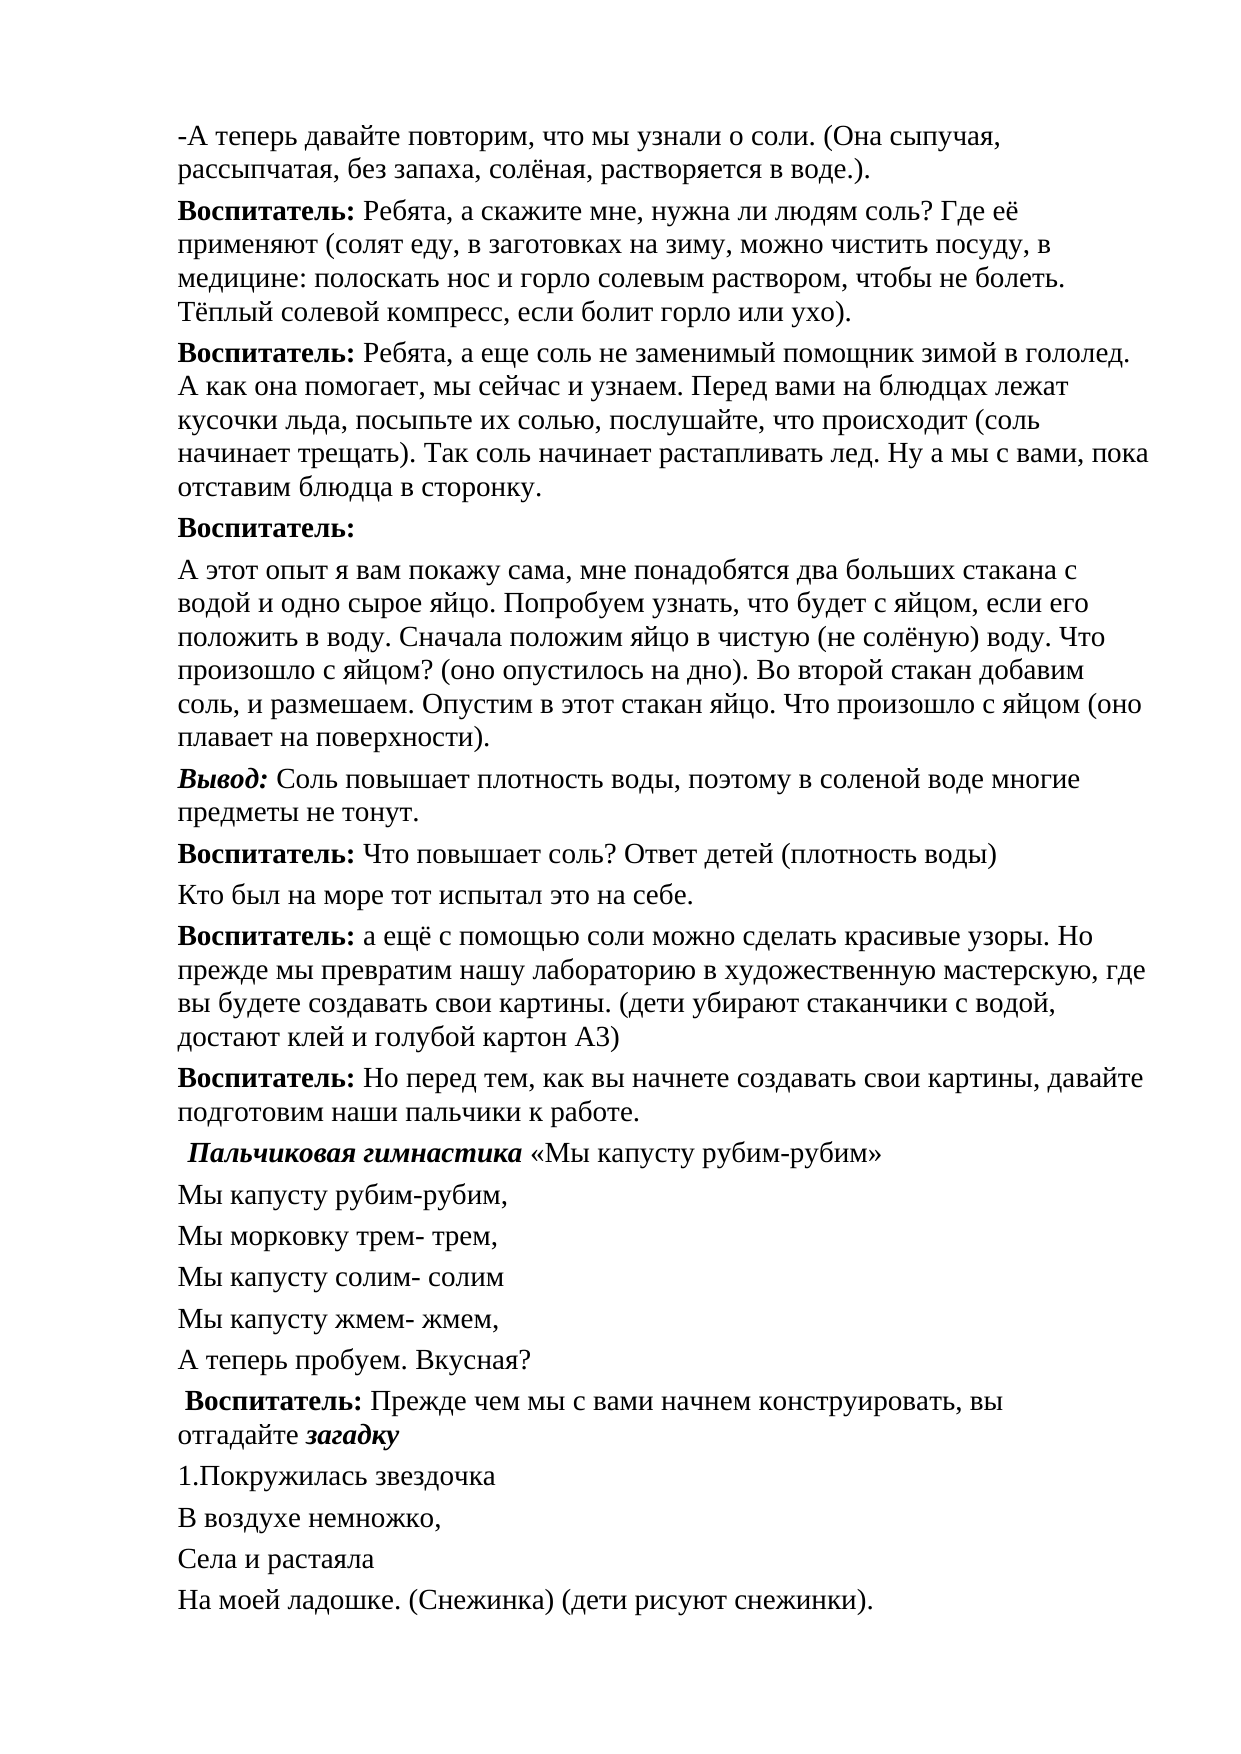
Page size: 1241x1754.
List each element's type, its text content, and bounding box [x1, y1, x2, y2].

text А этот опыт я вам покажу сама, мне понадобятся два больших стакана с водой и одно сырое яйцо. Попробуем узнать, что будет с яйцом, если его положить в воду. Сначала положим яйцо в чистую (не солёную) воду. Что произошло с яйцом? (оно опустилось на дно). Во второй стакан добавим соль, и размешаем. Опустим в этот стакан яйцо. Что произошло с яйцом (оно плавает на поверхности). [177, 552, 1152, 753]
text 1.Покружилась звездочка [177, 1458, 1152, 1492]
text Мы капусту солим- солим [177, 1259, 1152, 1293]
text Воспитатель: Ребята, а скажите мне, нужна ли людям соль? Где её применяют (солят еду, в заготовках на зиму, можно чистить посуду, в медицине: полоскать нос и горло солевым раствором, чтобы не болеть. Тёплый солевой компресс, если болит горло или ухо). [177, 193, 1152, 327]
text Вывод: Соль повышает плотность воды, поэтому в соленой воде многие предметы не тонут. [177, 761, 1152, 828]
text В воздухе немножко, [177, 1500, 1152, 1533]
text Воспитатель: а ещё с помощью соли можно сделать красивые узоры. Но прежде мы превратим нашу лабораторию в художественную мастерскую, где вы будете создавать свои картины. (дети убирают стаканчики с водой, достают клей и голубой картон А3) [177, 918, 1152, 1053]
text Воспитатель: [177, 511, 1152, 544]
text Воспитатель: Ребята, а еще соль не заменимый помощник зимой в гололед. А как она помогает, мы сейчас и узнаем. Перед вами на блюдцах лежат кусочки льда, посыпьте их солью, послушайте, что происходит (соль начинает трещать). Так соль начинает растапливать лед. Ну а мы с вами, пока отставим блюдца в сторонку. [177, 335, 1152, 503]
text А теперь пробуем. Вкусная? [177, 1342, 1152, 1376]
text -А теперь давайте повторим, что мы узнали о соли. (Она сыпучая, рассыпчатая, без запаха, солёная, растворяется в воде.). [177, 118, 1152, 185]
text Мы морковку трем- трем, [177, 1218, 1152, 1252]
text Села и растаяла [177, 1541, 1152, 1575]
text Пальчиковая гимнастика «Мы капусту рубим-рубим» [177, 1135, 1152, 1169]
text Воспитатель: Но перед тем, как вы начнете создавать свои картины, давайте подготовим наши пальчики к работе. [177, 1061, 1152, 1128]
text Воспитатель: Прежде чем мы с вами начнем конструировать, вы отгадайте загадку [177, 1383, 1152, 1451]
text На моей ладошке. (Снежинка) (дети рисуют снежинки). [177, 1582, 1152, 1616]
text Мы капусту жмем- жмем, [177, 1301, 1152, 1334]
text Мы капусту рубим-рубим, [177, 1177, 1152, 1210]
text Воспитатель: Что повышает соль? Ответ детей (плотность воды) [177, 836, 1152, 869]
text Кто был на море тот испытал это на себе. [177, 877, 1152, 911]
